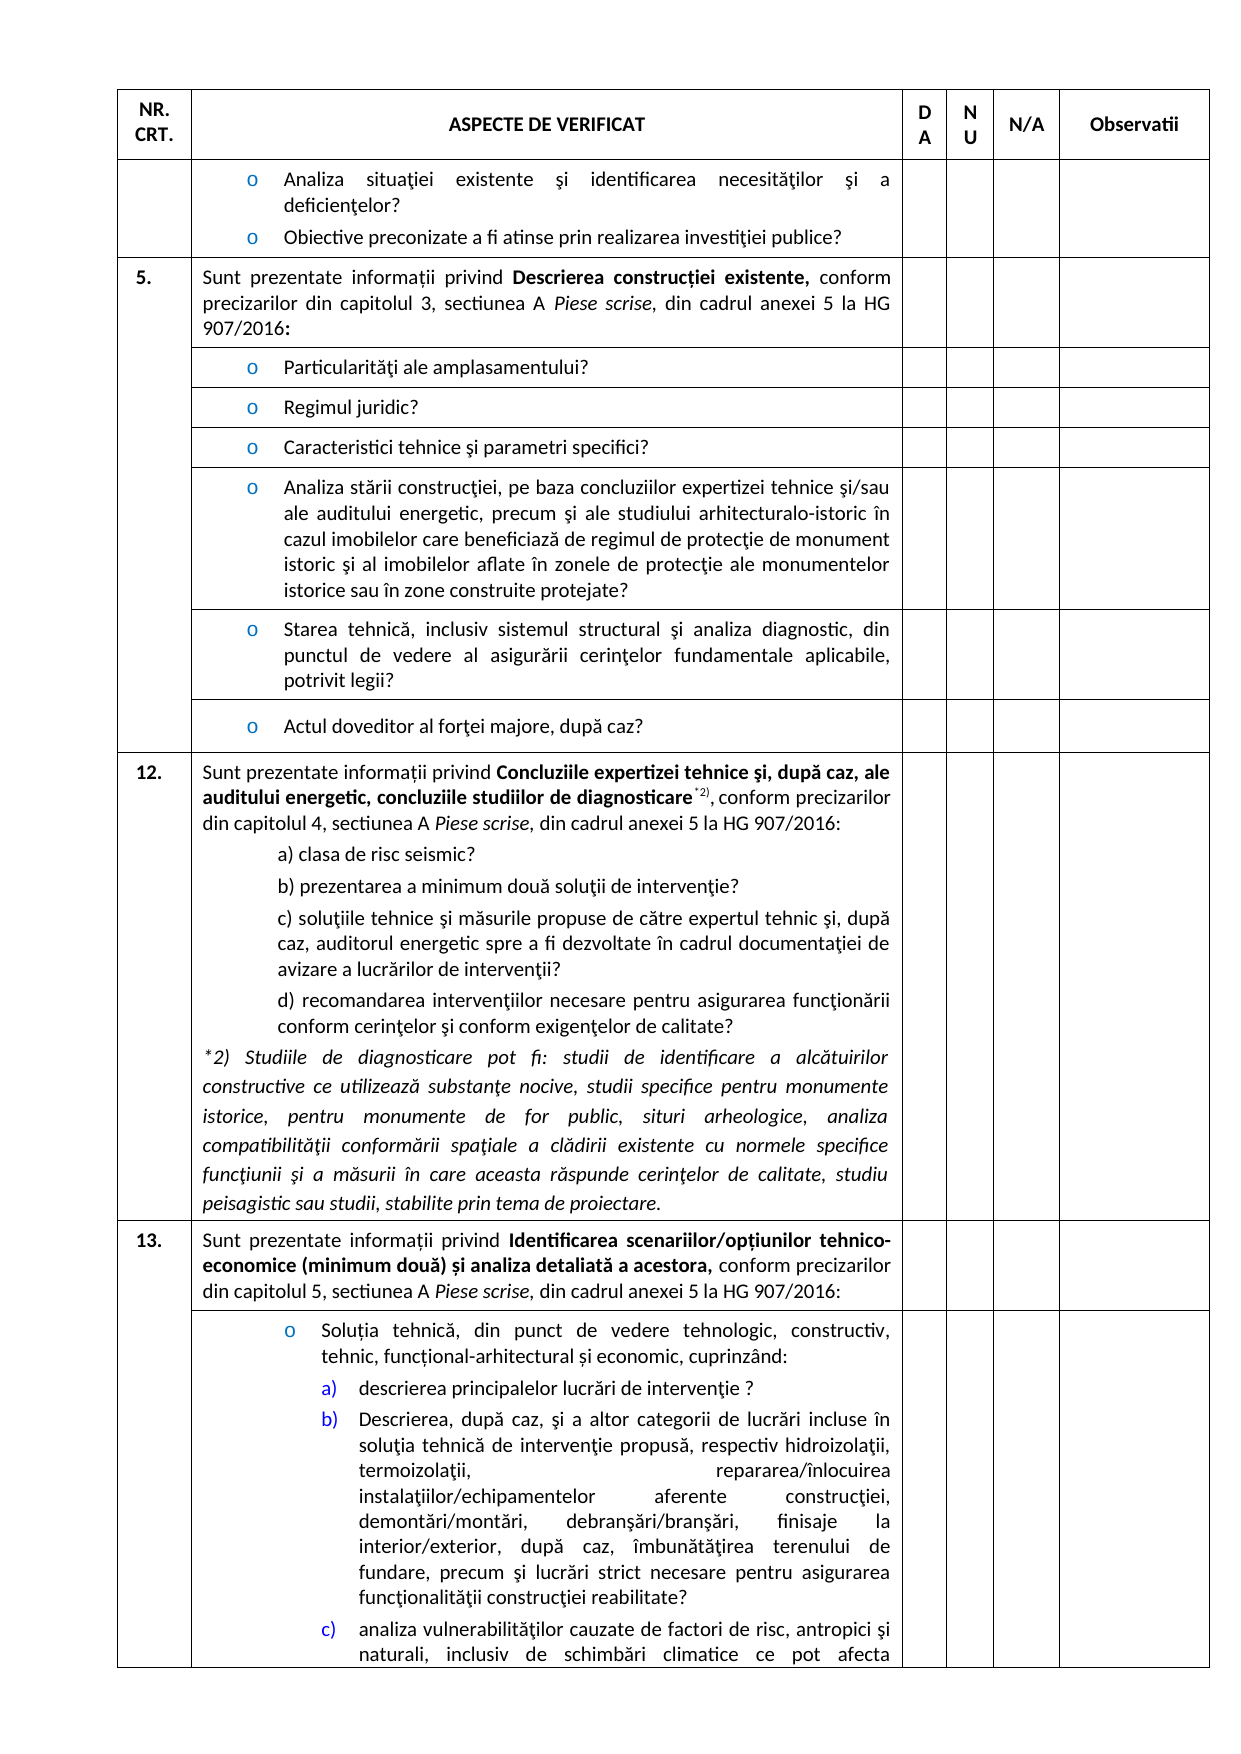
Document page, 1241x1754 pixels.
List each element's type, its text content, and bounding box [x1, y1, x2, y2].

table_header DA [903, 90, 946, 159]
table_cell [903, 160, 946, 257]
table_cell [994, 160, 1059, 257]
table_cell [1060, 388, 1209, 427]
table_cell [903, 258, 946, 347]
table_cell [192, 160, 902, 257]
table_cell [192, 1311, 902, 1667]
table_cell [947, 160, 993, 257]
table_cell [947, 388, 993, 427]
table_cell [1060, 610, 1209, 699]
table_cell [118, 1221, 191, 1667]
table_cell [947, 610, 993, 699]
table_cell [994, 1221, 1059, 1309]
table_cell [1060, 160, 1209, 257]
table_header N/A [994, 90, 1059, 159]
table_cell [994, 700, 1059, 752]
table_cell [118, 753, 191, 1220]
table_cell Analiza stării construcţiei, pe baza concluziilor expertizei tehnice şi/sau ale auditului energetic, precum şi ale studiului arhitecturalo-istoric în cazul imobilelor care beneficiază de regimul de protecţie de monument istoric şi al imobilelor aflate în zonele de protecţie ale monumentelor istorice sau în zone construite protejate? [192, 468, 902, 608]
table_cell [1060, 1221, 1209, 1309]
table_cell [1060, 468, 1209, 608]
table_cell Actul doveditor al forţei majore, după caz? [192, 700, 902, 752]
table_cell [903, 700, 946, 752]
table_cell [903, 468, 946, 608]
table_cell [947, 1221, 993, 1309]
table_cell [994, 753, 1059, 1220]
table_cell [118, 258, 191, 752]
table_cell [903, 428, 946, 467]
table_cell Regimul juridic? [192, 388, 902, 427]
table_cell [947, 700, 993, 752]
table_cell [1060, 428, 1209, 467]
table_cell [994, 428, 1059, 467]
table_cell [994, 1311, 1059, 1667]
table_cell Caracteristici tehnice şi parametri specifici? [192, 428, 902, 467]
table_cell [947, 753, 993, 1220]
table_cell Particularităţi ale amplasamentului? [192, 348, 902, 387]
table_cell Sunt prezentate informații privind Descrierea construcţiei existente, conform precizarilor din capitolul 3, sectiunea A Piese scrise, din cadrul anexei 5 la HG 907/2016: [192, 258, 902, 347]
table_cell [994, 258, 1059, 347]
table_cell [1060, 258, 1209, 347]
table_cell Starea tehnică, inclusiv sistemul structural şi analiza diagnostic, din punctul de vedere al asigurării cerinţelor fundamentale aplicabile, potrivit legii? [192, 610, 902, 699]
table_cell [947, 1311, 993, 1667]
table_cell [903, 388, 946, 427]
table_cell [903, 1311, 946, 1667]
table_cell [903, 348, 946, 387]
table_cell [947, 468, 993, 608]
table_cell [903, 1221, 946, 1309]
table_cell Sunt prezentate informații privind Concluziile expertizei tehnice şi, după caz, ale auditului energetic, concluziile studiilor de diagnosticare*2), conform precizarilor din capitolul 4, sectiunea A Piese scrise, din cadrul anexei 5 la HG 907/2016: a) clasa de risc seismic? b) prezentarea a minimum două soluţii de intervenţie? c) soluţiile tehnice şi măsurile propuse de către expertul tehnic şi, după caz, auditorul energetic spre a fi dezvoltate în cadrul documentaţiei de avizare a lucrărilor de intervenţii? d) recomandarea intervenţiilor necesare pentru asigurarea funcţionării conform cerinţelor şi conform exigenţelor de calitate? *2) Studiile de diagnosticare pot fi: studii de identificare a alcătuirilor constructive ce utilizează substanţe nocive, studii specifice pentru monumente istorice, pentru monumente de for public, situri arheologice, analiza compatibilităţii conformării spaţiale a clădirii existente cu normele specifice funcţiunii şi a măsurii în care aceasta răspunde cerinţelor de calitate, studiu peisagistic sau studii, stabilite prin tema de proiectare. [192, 753, 902, 1220]
table_cell [994, 468, 1059, 608]
table_cell [1060, 700, 1209, 752]
table_cell [947, 428, 993, 467]
table_header NU [947, 90, 993, 159]
table_cell [994, 388, 1059, 427]
table_cell [994, 348, 1059, 387]
table_cell [118, 160, 191, 257]
table_cell [994, 610, 1059, 699]
table_cell [1060, 753, 1209, 1220]
table_cell [903, 610, 946, 699]
table_cell [903, 753, 946, 1220]
table_cell [947, 258, 993, 347]
table_cell Sunt prezentate informații privind Identificarea scenariilor/opţiunilor tehnico-economice (minimum două) şi analiza detaliată a acestora, conform precizarilor din capitolul 5, sectiunea A Piese scrise, din cadrul anexei 5 la HG 907/2016: [192, 1221, 902, 1309]
table_cell [1060, 1311, 1209, 1667]
table_header Observatii [1060, 90, 1209, 159]
table_cell [1060, 348, 1209, 387]
table_cell [947, 348, 993, 387]
table_header ASPECTE DE VERIFICAT [192, 90, 902, 159]
table_header NR. CRT. [118, 90, 191, 159]
